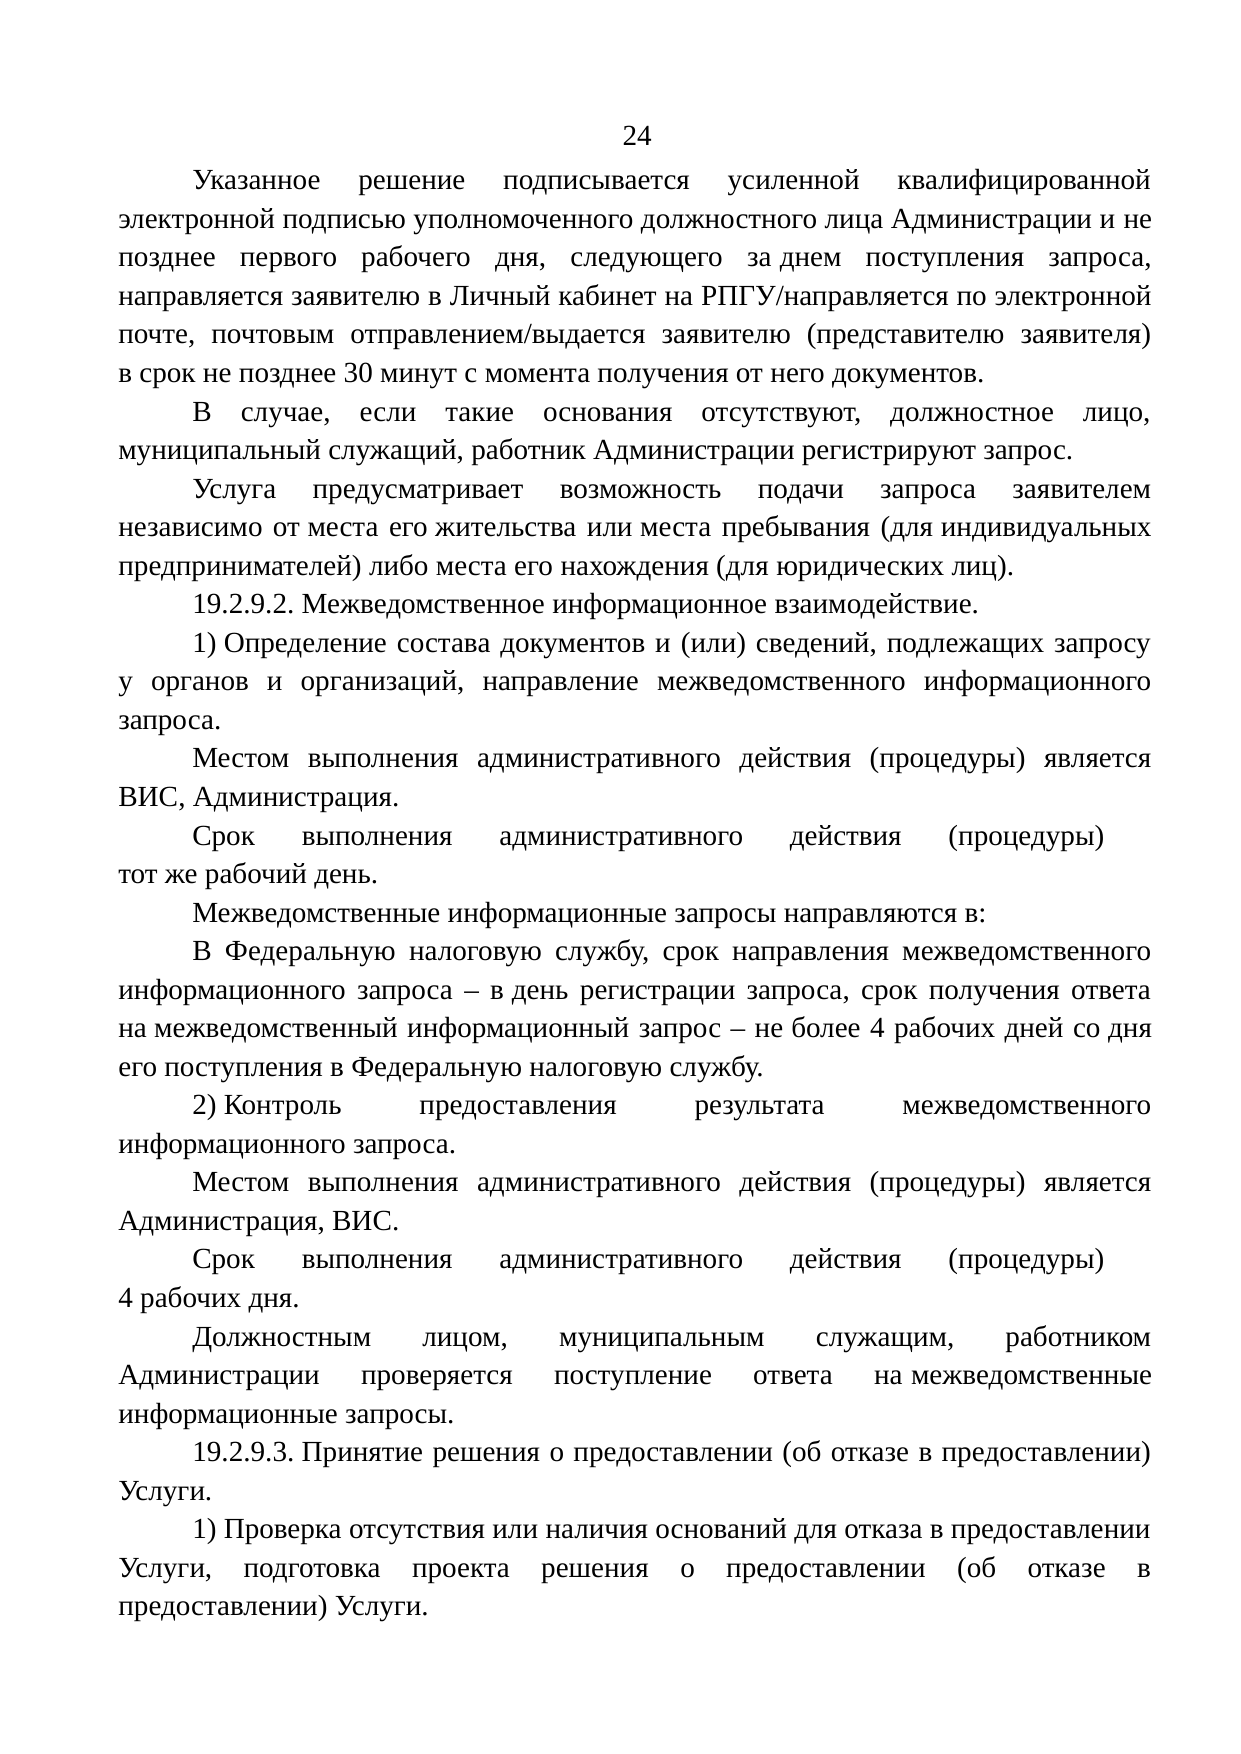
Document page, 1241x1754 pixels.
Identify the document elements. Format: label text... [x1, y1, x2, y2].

text 1) Проверка отсутствия или наличия оснований для отказа в предоставлении Услуги, подготовка проекта решения о предоставлении (об отказе в предоставлении) Услуги. [118, 1511, 1152, 1622]
text Срок выполнения административного действия (процедуры) 4 рабочих дня. [118, 1242, 1152, 1314]
text 2) Контроль предоставления результата межведомственного информационного запроса. [118, 1087, 1152, 1159]
text Должностным лицом, муниципальным служащим, работником Администрации проверяется поступление ответа на межведомственные информационные запросы. [118, 1319, 1152, 1429]
text 1) Определение состава документов и (или) сведений, подлежащих запросу у органов и организаций, направление межведомственного информационного запроса. [118, 625, 1152, 736]
text 19.2.9.3. Принятие решения о предоставлении (об отказе в предоставлении) Услуги. [118, 1434, 1152, 1506]
text В случае, если такие основания отсутствуют, должностное лицо, муниципальный служащий, работник Администрации регистрируют запрос. [118, 394, 1152, 466]
text 19.2.9.2. Межведомственное информационное взаимодействие. [118, 586, 1152, 620]
text Услуга предусматривает возможность подачи запроса заявителем независимо от места его жительства или места пребывания (для индивидуальных предпринимателей) либо места его нахождения (для юридических лиц). [118, 471, 1152, 581]
text Местом выполнения административного действия (процедуры) является ВИС, Администрация. [118, 741, 1152, 813]
text Местом выполнения административного действия (процедуры) является Администрация, ВИС. [118, 1164, 1152, 1237]
text Срок выполнения административного действия (процедуры) тот же рабочий день. [118, 818, 1152, 890]
text В Федеральную налоговую службу, срок направления межведомственного информационного запроса – в день регистрации запроса, срок получения ответа на межведомственный информационный запрос – не более 4 рабочих дней со дня его поступления в Федеральную налоговую службу. [118, 933, 1152, 1082]
text Межведомственные информационные запросы направляются в: [118, 895, 1152, 928]
text Указанное решение подписывается усиленной квалифицированной электронной подписью уполномоченного должностного лица Администрации и не позднее первого рабочего дня, следующего за днем поступления запроса, направляется заявителю в Личный кабинет на РПГУ/направляется по электронной почте, почтовым отправлением/выдается заявителю (представителю заявителя) в срок не позднее 30 минут с момента получения от него документов. [118, 162, 1152, 389]
